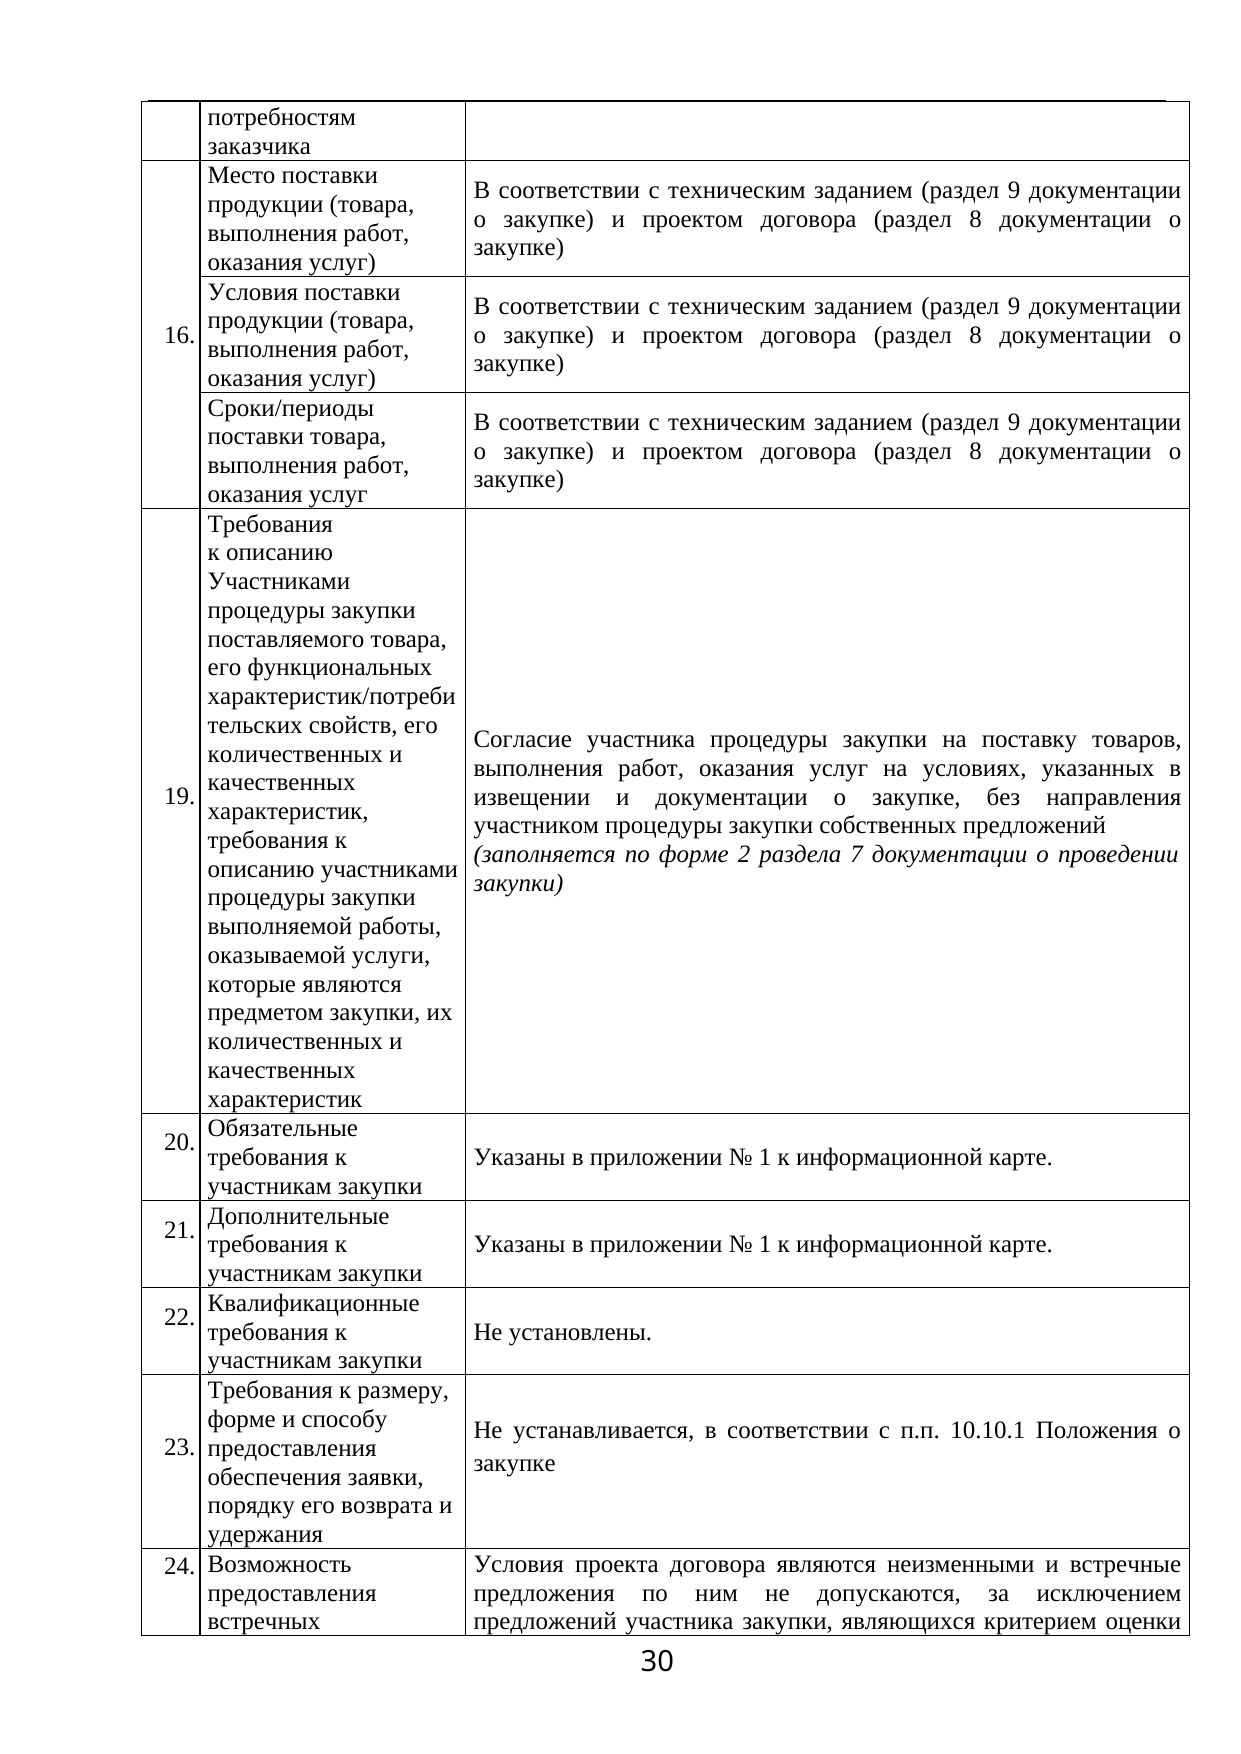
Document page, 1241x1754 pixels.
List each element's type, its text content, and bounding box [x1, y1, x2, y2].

table_cell Сроки/периоды поставки товара, выполнения работ, оказания услуг [201, 393, 465, 508]
table_cell [142, 1288, 199, 1374]
table_cell Требования к описанию Участниками процедуры закупки поставляемого товара, его функциональных характеристик/потребительских свойств, его количественных и качественных характеристик, требования к описанию участниками процедуры закупки выполняемой работы, оказываемой услуги, которые являются предметом закупки, их количественных и качественных характеристик [201, 509, 465, 1112]
table_cell Место поставки продукции (товара, выполнения работ, оказания услуг) [201, 161, 465, 276]
table_cell [142, 509, 199, 1112]
table_cell Не устанавливается, в соответствии с п.п. 10.10.1 Положения о закупке [466, 1375, 1189, 1548]
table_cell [201, 1549, 465, 1635]
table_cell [466, 102, 1189, 159]
table_cell Обязательные требования к участникам закупки [201, 1114, 465, 1200]
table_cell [201, 102, 465, 159]
table_cell В соответствии с техническим заданием (раздел 9 документации о закупке) и проектом договора (раздел 8 документации о закупке) [466, 277, 1189, 392]
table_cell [466, 1549, 1189, 1635]
table_cell Не установлены. [466, 1288, 1189, 1374]
table_cell [142, 161, 199, 508]
table_cell Квалификационные требования к участникам закупки [201, 1288, 465, 1374]
table_cell Условия поставки продукции (товара, выполнения работ, оказания услуг) [201, 277, 465, 392]
table_cell Дополнительные требования к участникам закупки [201, 1201, 465, 1287]
table_cell Согласие участника процедуры закупки на поставку товаров, выполнения работ, оказания услуг на условиях, указанных в извещении и документации о закупке, без направления участником процедуры закупки собственных предложений (заполняется по форме 2 раздела 7 документации о проведении закупки) [466, 509, 1189, 1112]
table_cell В соответствии с техническим заданием (раздел 9 документации о закупке) и проектом договора (раздел 8 документации о закупке) [466, 161, 1189, 276]
table_cell Требования к размеру, форме и способу предоставления обеспечения заявки, порядку его возврата и удержания [201, 1375, 465, 1548]
table_cell Указаны в приложении № 1 к информационной карте. [466, 1114, 1189, 1200]
table_cell В соответствии с техническим заданием (раздел 9 документации о закупке) и проектом договора (раздел 8 документации о закупке) [466, 393, 1189, 508]
table_cell Указаны в приложении № 1 к информационной карте. [466, 1201, 1189, 1287]
table_cell [142, 1375, 199, 1548]
table_cell [142, 1201, 199, 1287]
table_cell [142, 1549, 199, 1635]
table_cell [142, 1114, 199, 1200]
table_cell [142, 102, 199, 159]
